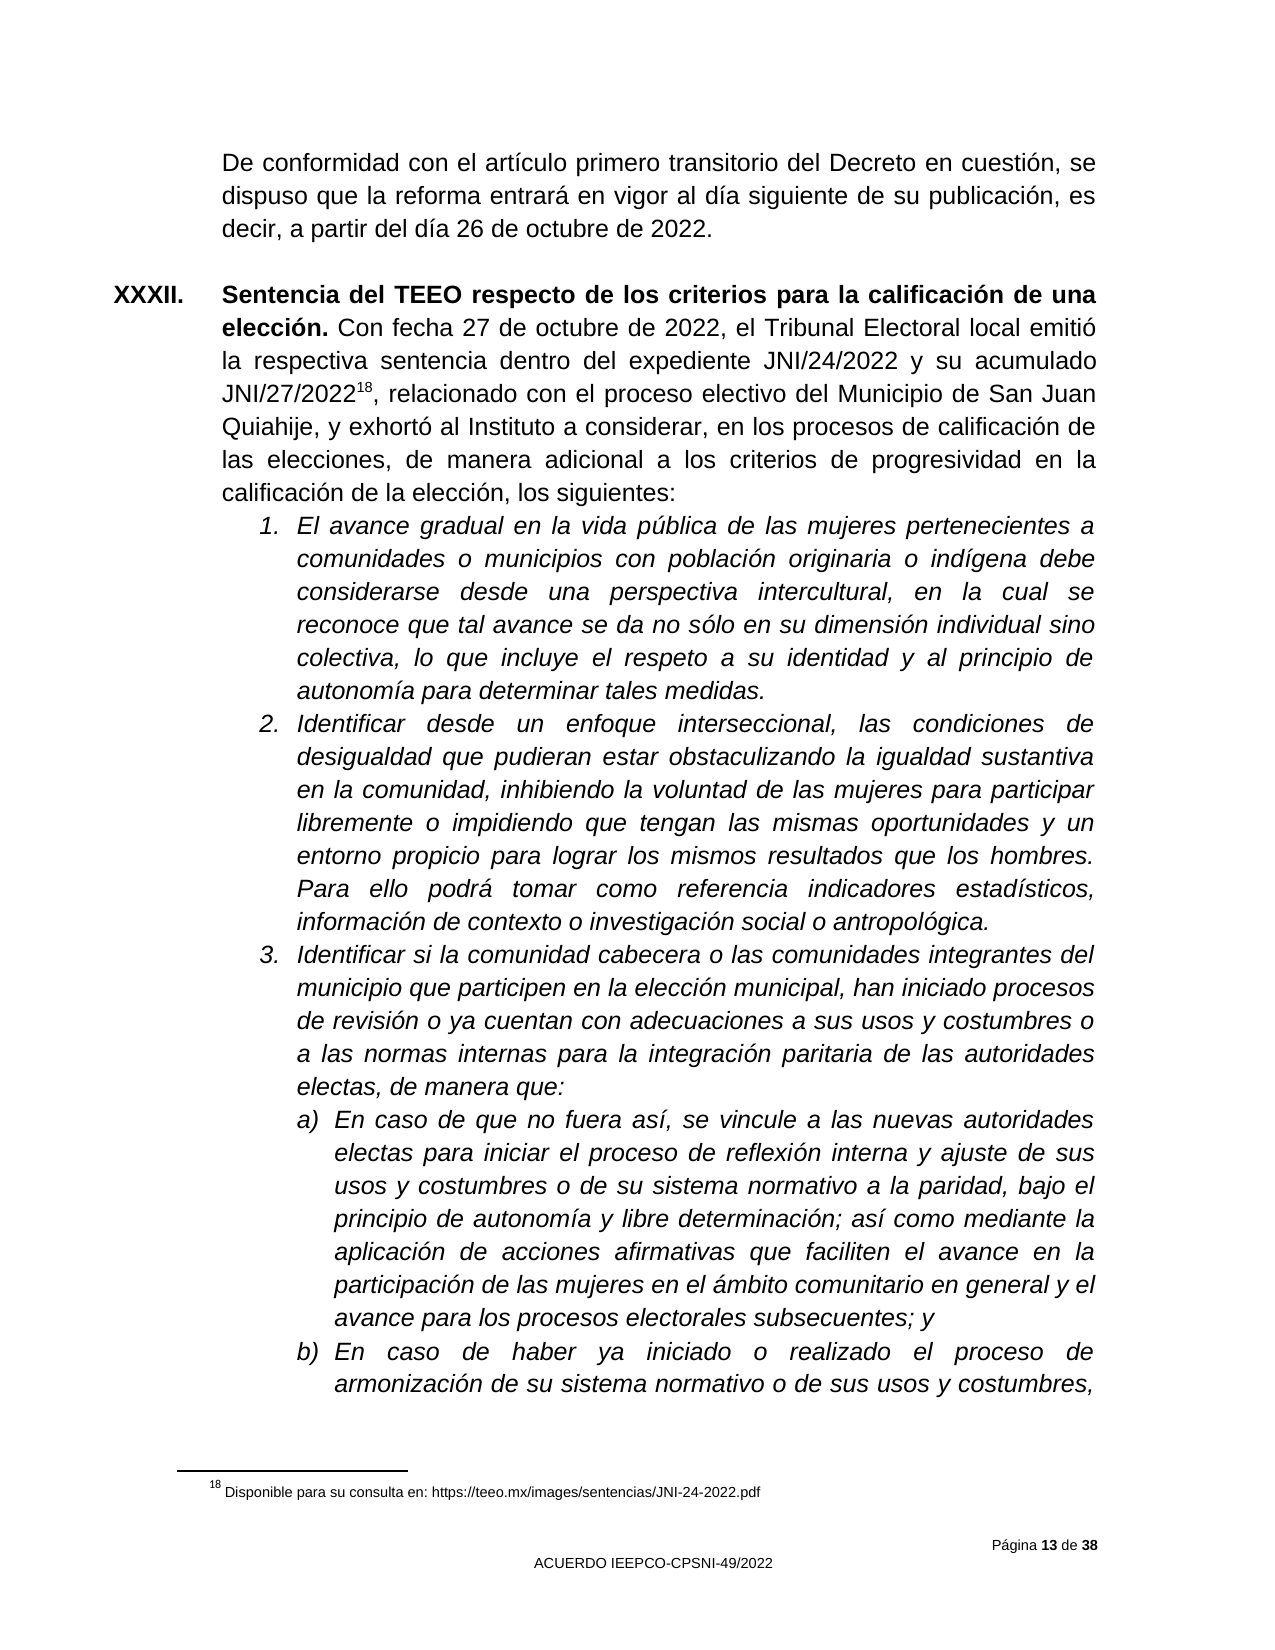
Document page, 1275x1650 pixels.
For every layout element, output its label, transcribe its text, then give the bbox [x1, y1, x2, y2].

list El avance gradual en la vida pública de las mujeres pertenecientes a comunidades o municipios con población originaria o indígena debe considerarse desde una perspectiva intercultural, en la cual se reconoce que tal avance se da no sólo en su dimensión individual sino colectiva, lo que incluye el respeto a su identidad y al principio de autonomía para determinar tales medidas. [259, 511, 1098, 705]
list De conformidad con el artículo primero transitorio del Decreto en cuestión, se dispuso que la reforma entrará en vigor al día siguiente de su publicación, es decir, a partir del día 26 de octubre de 2022. [222, 148, 1098, 242]
list Identificar si la comunidad cabecera o las comunidades integrantes del municipio que participen en la elección municipal, han iniciado procesos de revisión o ya cuentan con adecuaciones a sus usos y costumbres o a las normas internas para la integración paritaria de las autoridades electas, de manera que: [259, 940, 1098, 1101]
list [297, 1336, 1098, 1398]
list Sentencia del TEEO respecto de los criterios para la calificación de una elección. Con fecha 27 de octubre de 2022, el Tribunal Electoral local emitió la respectiva sentencia dentro del expediente JNI/24/2022 y su acumulado JNI/27/2022, relacionado con el proceso electivo del Municipio de San Juan Quiahije, y exhortó al Instituto a considerar, en los procesos de calificación de las elecciones, de manera adicional a los criterios de progresividad en la calificación de la elección, los siguientes: [184, 280, 1098, 507]
list En caso de que no fuera así, se vincule a las nuevas autoridades electas para iniciar el proceso de reflexión interna y ajuste de sus usos y costumbres o de su sistema normativo a la paridad, bajo el principio de autonomía y libre determinación; así como mediante la aplicación de acciones afirmativas que faciliten el avance en la participación de las mujeres en el ámbito comunitario en general y el avance para los procesos electorales subsecuentes; y [297, 1105, 1098, 1332]
list Identificar desde un enfoque interseccional, las condiciones de desigualdad que pudieran estar obstaculizando la igualdad sustantiva en la comunidad, inhibiendo la voluntad de las mujeres para participar libremente o impidiendo que tengan las mismas oportunidades y un entorno propicio para lograr los mismos resultados que los hombres. Para ello podrá tomar como referencia indicadores estadísticos, información de contexto o investigación social o antropológica. [259, 709, 1098, 936]
